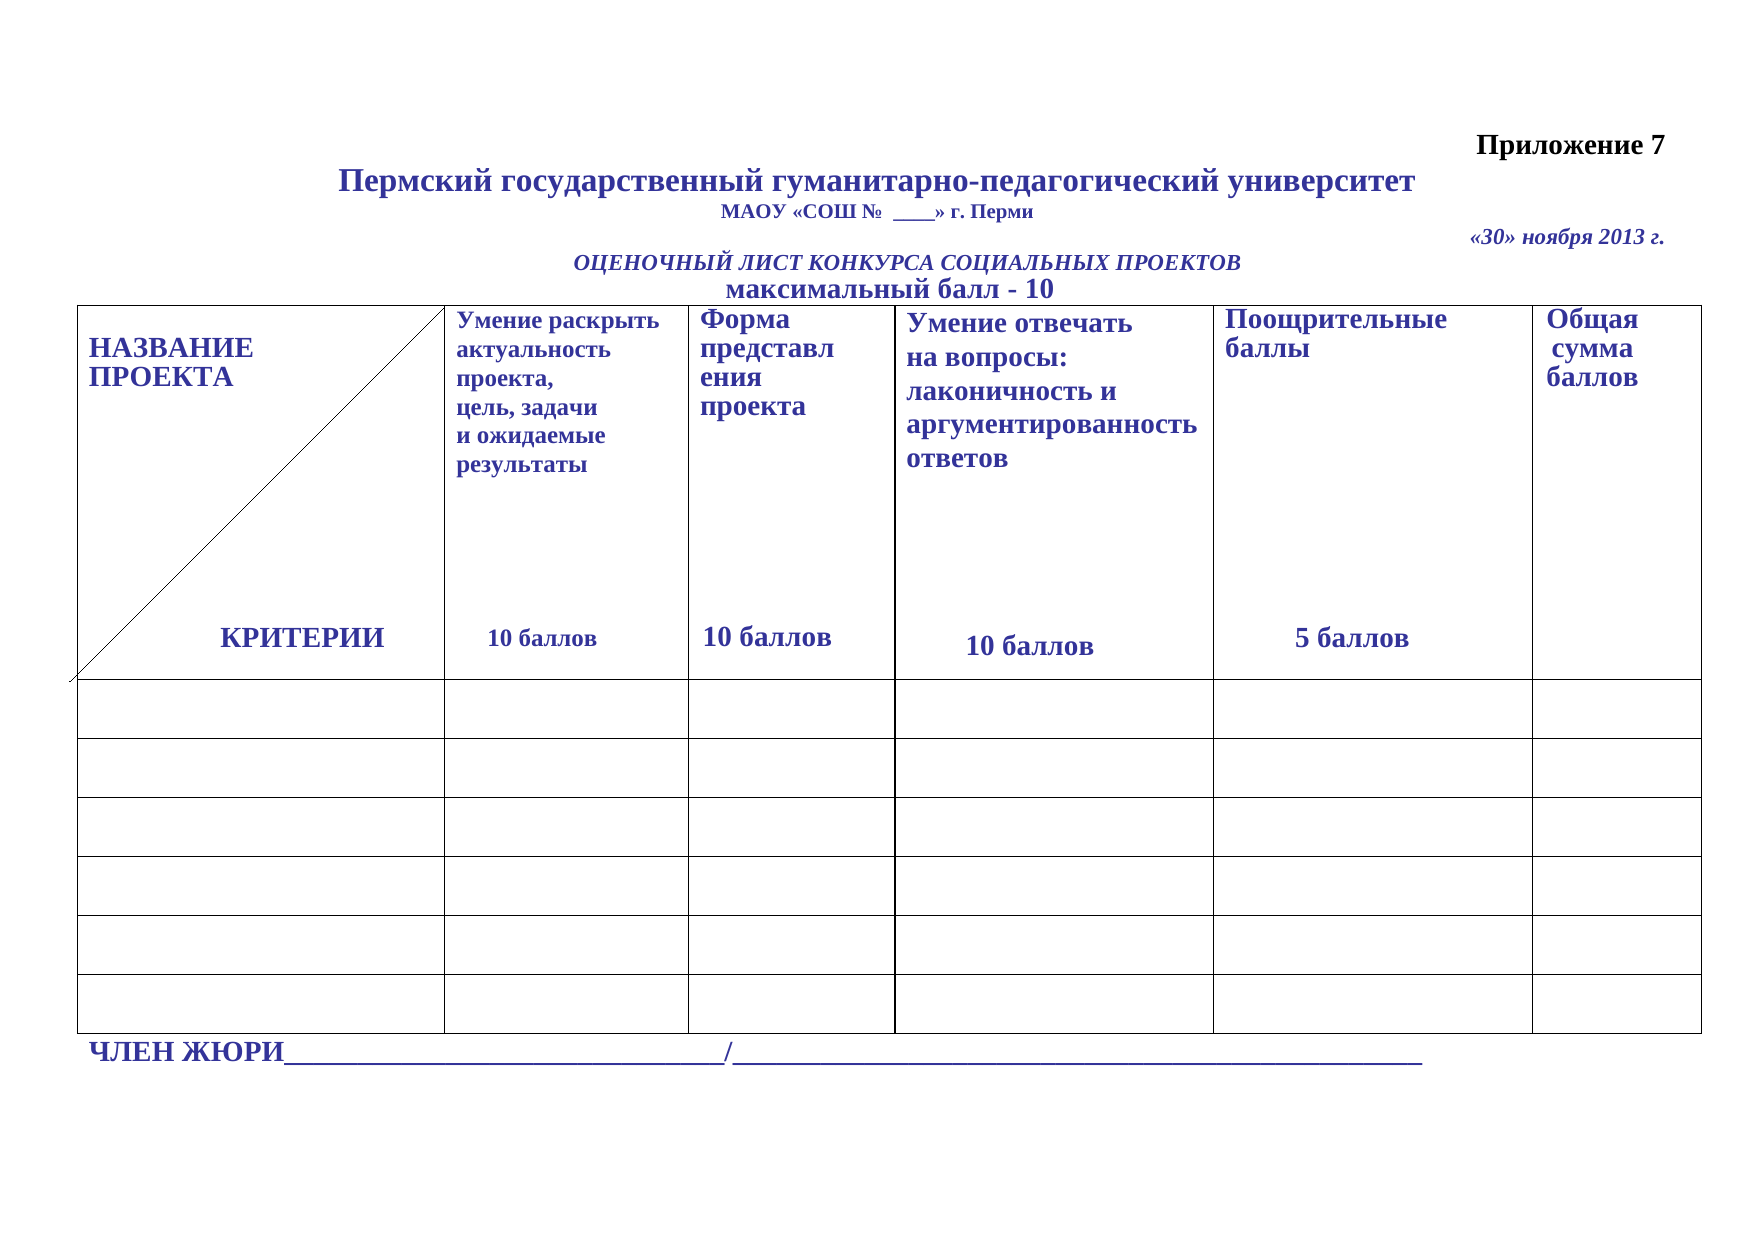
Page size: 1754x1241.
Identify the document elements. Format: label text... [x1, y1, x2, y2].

text ОЦЕНОЧНЫЙ ЛИСТ КОНКУРСА СОЦИАЛЬНЫХ ПРОЕКТОВ [89, 249, 1665, 276]
table_cell [445, 798, 688, 856]
table_cell [1533, 739, 1701, 797]
table_header Общая сумма баллов [1533, 306, 1701, 679]
table_cell [78, 857, 444, 915]
table_cell [896, 857, 1213, 915]
table_cell [1214, 975, 1532, 1033]
table_cell [1214, 798, 1532, 856]
table_cell [896, 680, 1213, 738]
table_cell [78, 798, 444, 856]
table_cell [896, 798, 1213, 856]
table_cell [896, 916, 1213, 974]
text Приложение 7 [89, 127, 1665, 161]
table_cell [78, 975, 444, 1033]
table_cell [445, 857, 688, 915]
table_cell [1214, 680, 1532, 738]
table_cell [896, 975, 1213, 1033]
table_cell [1214, 739, 1532, 797]
table_cell [1533, 680, 1701, 738]
table_cell [689, 680, 894, 738]
table_cell [1533, 798, 1701, 856]
table_header НАЗВАНИЕ ПРОЕКТА КРИТЕРИИ [78, 306, 444, 679]
table_cell [689, 739, 894, 797]
text «30» ноября 2013 г. [89, 223, 1665, 249]
table_cell [1533, 916, 1701, 974]
table_cell [1533, 975, 1701, 1033]
table_cell [1214, 857, 1532, 915]
table_cell [1214, 916, 1532, 974]
table_cell [445, 680, 688, 738]
table_cell [896, 739, 1213, 797]
table_cell [689, 975, 894, 1033]
table_cell [445, 916, 688, 974]
text Пермский государственный гуманитарно-педагогический университет [89, 161, 1665, 199]
table_header Форма представления проекта 10 баллов [689, 306, 894, 679]
table_header Умение отвечать на вопросы: лаконичность и аргументированность ответов 10 баллов [896, 306, 1213, 679]
table_cell [445, 739, 688, 797]
table_header Поощрительные баллы 5 баллов [1214, 306, 1532, 679]
table_cell [1533, 857, 1701, 915]
table_header Умение раскрыть актуальность проекта, цель, задачи и ожидаемые результаты 10 баллов [445, 306, 688, 679]
table_cell [78, 916, 444, 974]
table_cell [78, 680, 444, 738]
text максимальный балл - 10 [102, 276, 1616, 304]
text ЧЛЕН ЖЮРИ______________________________/_______________________________________________ [89, 1034, 1665, 1067]
table_cell [78, 739, 444, 797]
table_cell [689, 798, 894, 856]
text МАОУ «СОШ № ____» г. Перми [89, 199, 1665, 223]
table_cell [689, 857, 894, 915]
table_cell [689, 916, 894, 974]
table_cell [445, 975, 688, 1033]
